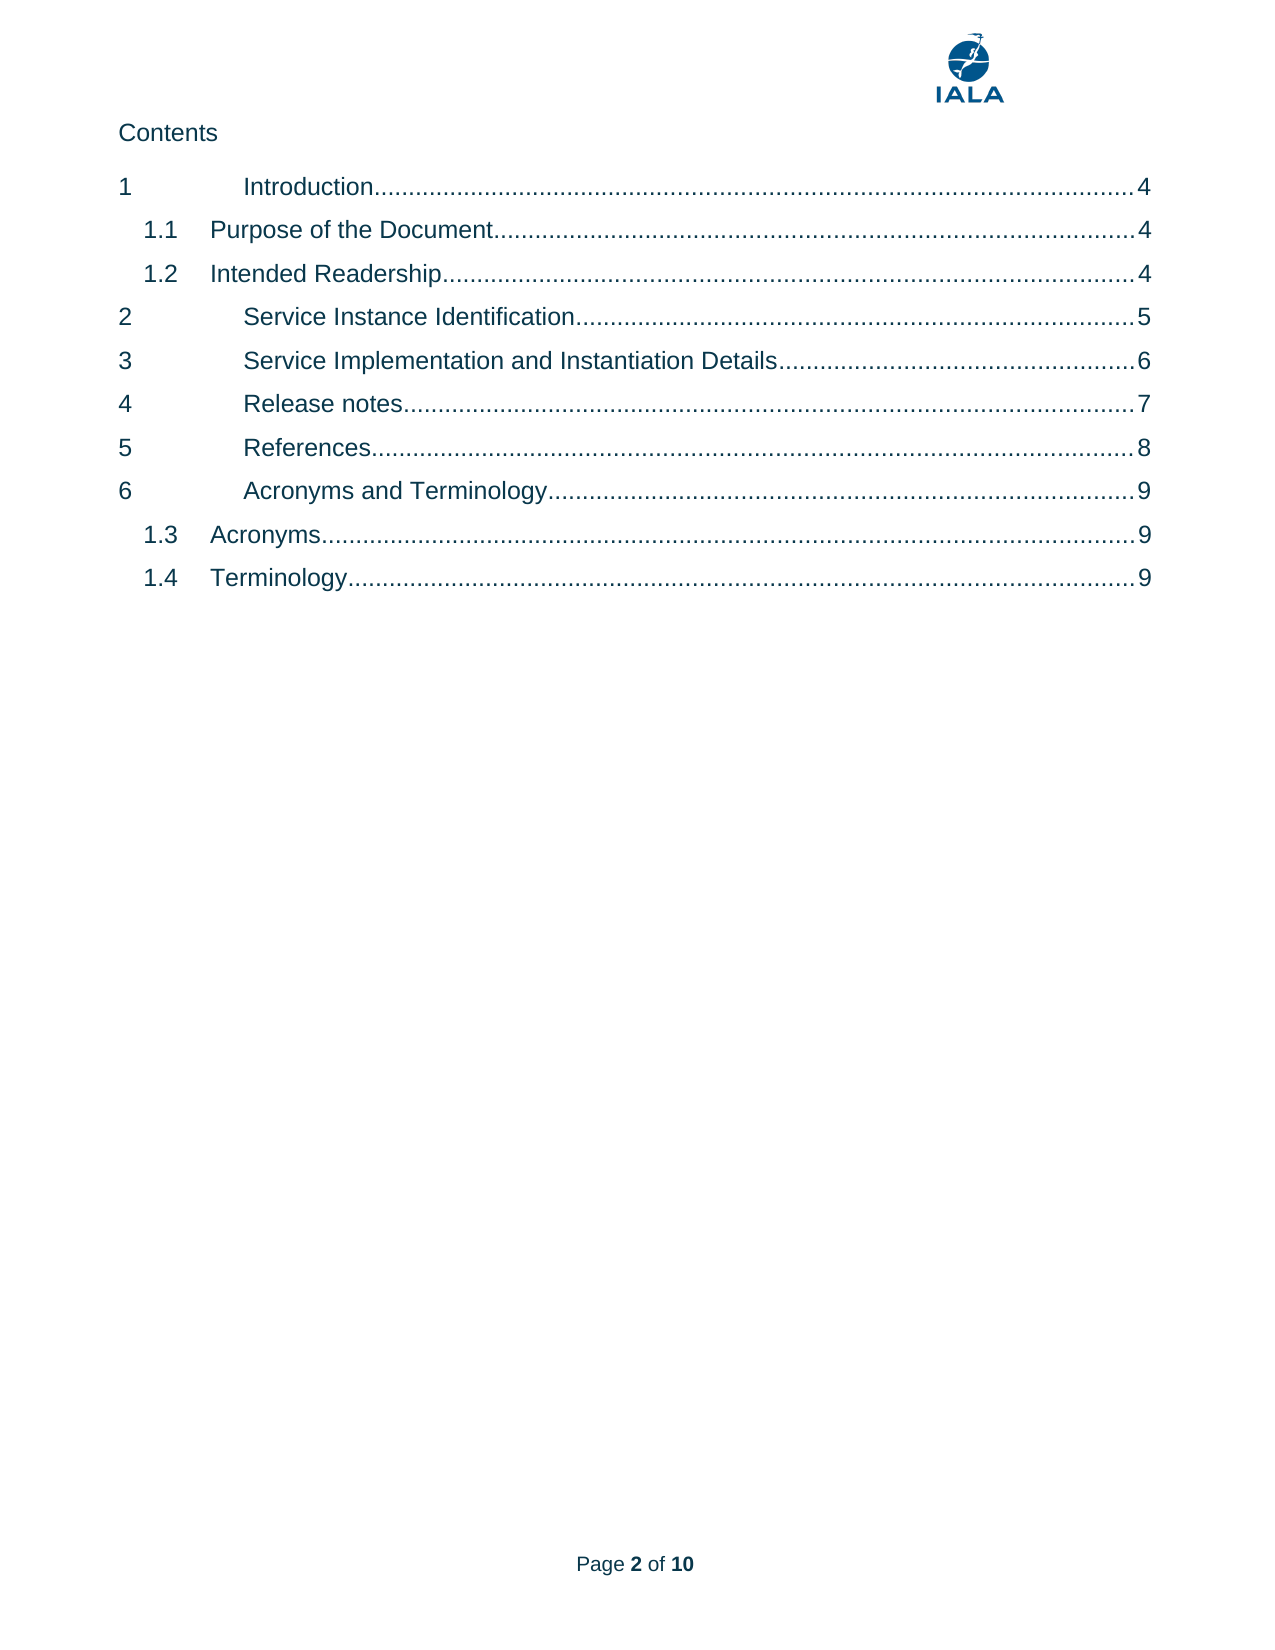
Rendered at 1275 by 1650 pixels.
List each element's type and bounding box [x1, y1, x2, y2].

picture [921, 25, 1016, 118]
